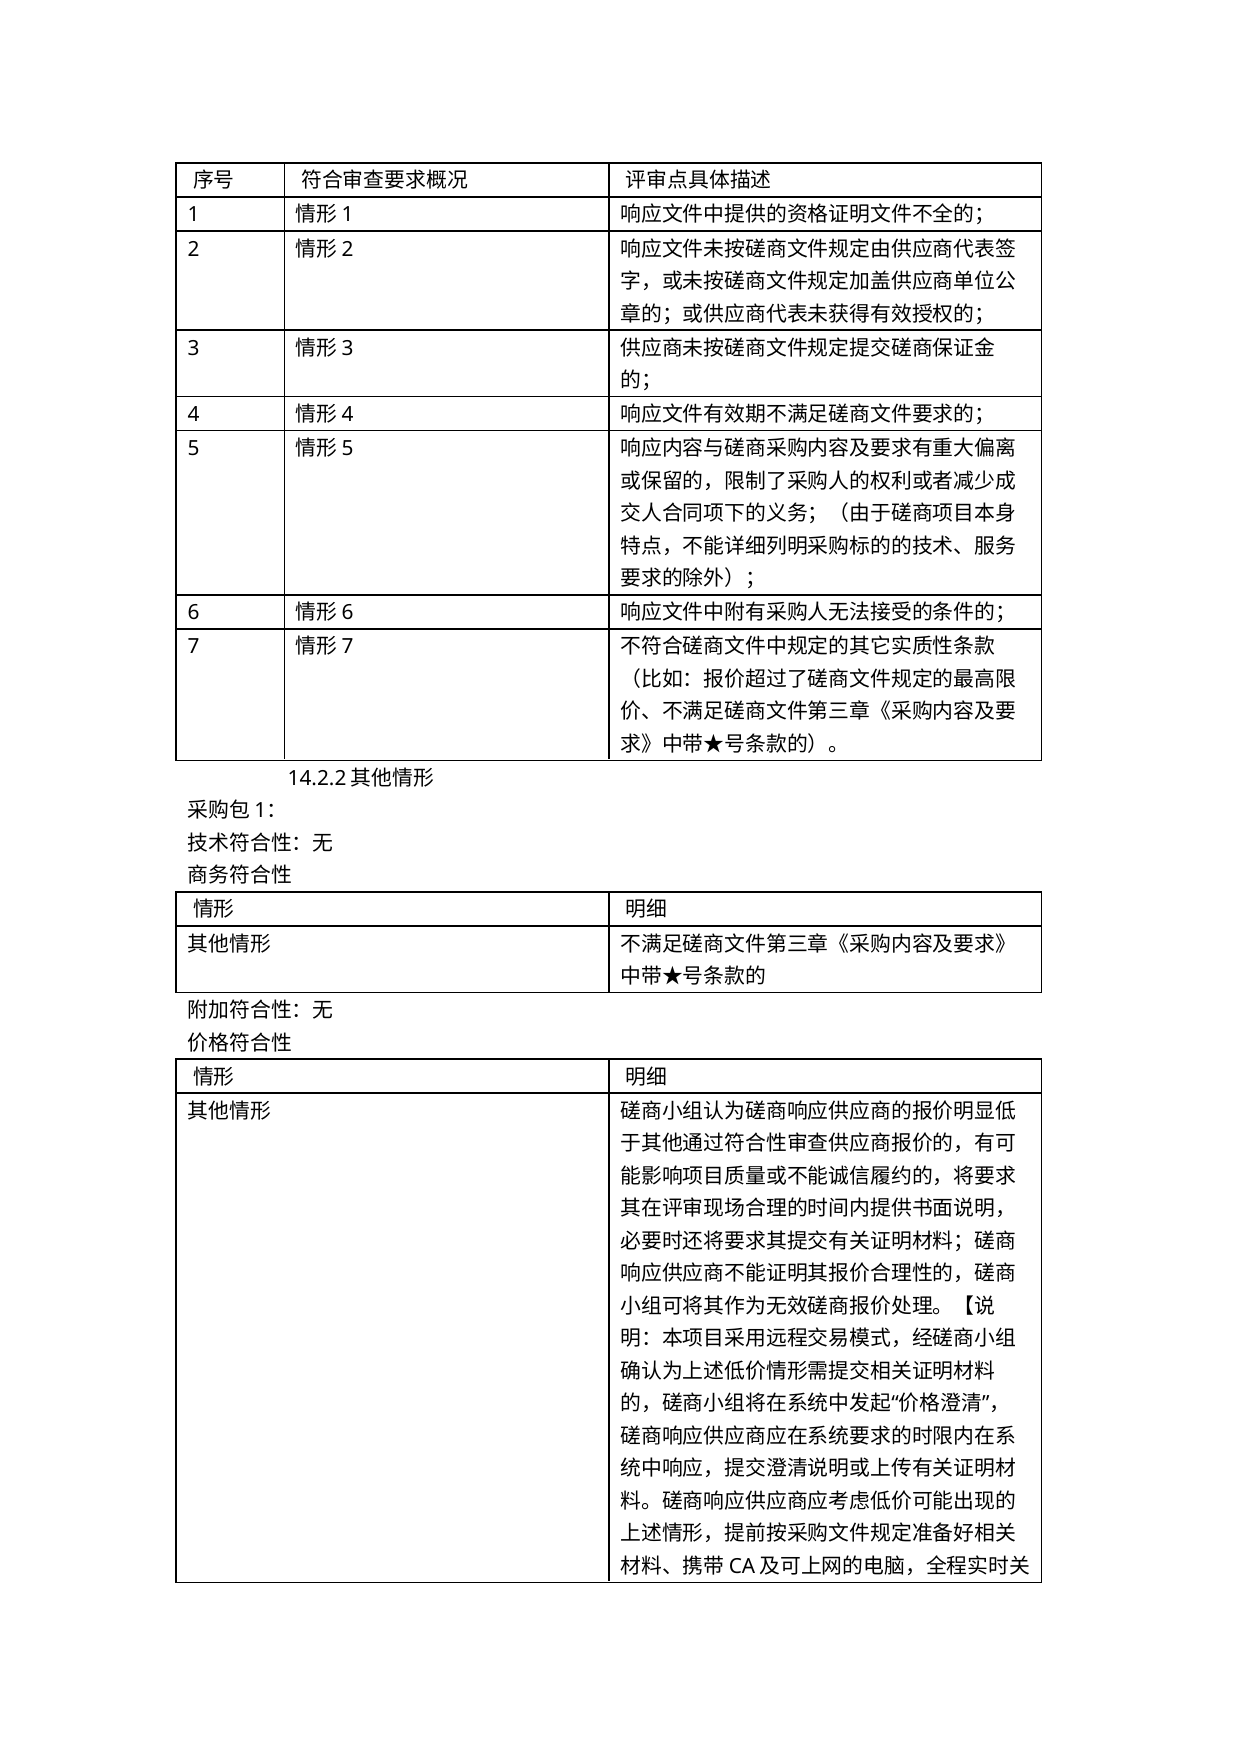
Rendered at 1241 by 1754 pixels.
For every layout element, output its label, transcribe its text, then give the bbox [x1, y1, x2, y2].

table_cell 响应文件未按磋商文件规定由供应商代表签字，或未按磋商文件规定加盖供应商单位公章的；或供应商代表未获得有效授权的； [610, 232, 1041, 329]
text 14.2.2其他情形 [187, 761, 1053, 793]
table_header 明细 [610, 893, 1041, 925]
table_header 序号 [177, 164, 284, 196]
text 技术符合性：无 [187, 826, 1053, 858]
table_cell 情形3 [285, 331, 608, 396]
table_cell 2 [177, 232, 284, 329]
table_cell 供应商未按磋商文件规定提交磋商保证金的； [610, 331, 1041, 396]
table_cell 情形6 [285, 596, 608, 628]
table_cell 3 [177, 331, 284, 396]
table_header 明细 [610, 1060, 1041, 1092]
text 价格符合性 [187, 1026, 1053, 1058]
table_cell 4 [177, 397, 284, 430]
table_header 情形 [177, 1060, 608, 1092]
table_cell 其他情形 [177, 1094, 608, 1581]
text 商务符合性 [187, 858, 1053, 891]
table_cell 5 [177, 431, 284, 594]
table_cell 不满足磋商文件第三章《采购内容及要求》中带★号条款的 [610, 927, 1041, 992]
table_cell 情形4 [285, 397, 608, 430]
table_cell 情形5 [285, 431, 608, 594]
table_cell 不符合磋商文件中规定的其它实质性条款（比如：报价超过了磋商文件规定的最高限价、不满足磋商文件第三章《采购内容及要求》中带★号条款的）。 [610, 630, 1041, 759]
table_cell 响应文件有效期不满足磋商文件要求的； [610, 397, 1041, 430]
table_cell 情形1 [285, 198, 608, 230]
table_cell 6 [177, 596, 284, 628]
table_cell 情形2 [285, 232, 608, 329]
table_cell 响应文件中提供的资格证明文件不全的； [610, 198, 1041, 230]
table_cell 响应文件中附有采购人无法接受的条件的； [610, 596, 1041, 628]
text 采购包1： [187, 793, 1053, 826]
table_cell 情形7 [285, 630, 608, 759]
table_cell 其他情形 [177, 927, 608, 992]
table_cell 1 [177, 198, 284, 230]
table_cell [610, 1094, 1041, 1581]
table_header 评审点具体描述 [610, 164, 1041, 196]
table_header 情形 [177, 893, 608, 925]
table_header 符合审查要求概况 [285, 164, 608, 196]
table_cell 响应内容与磋商采购内容及要求有重大偏离或保留的，限制了采购人的权利或者减少成交人合同项下的义务；（由于磋商项目本身特点，不能详细列明采购标的的技术、服务要求的除外）； [610, 431, 1041, 594]
text 附加符合性：无 [187, 993, 1053, 1026]
table_cell 7 [177, 630, 284, 759]
